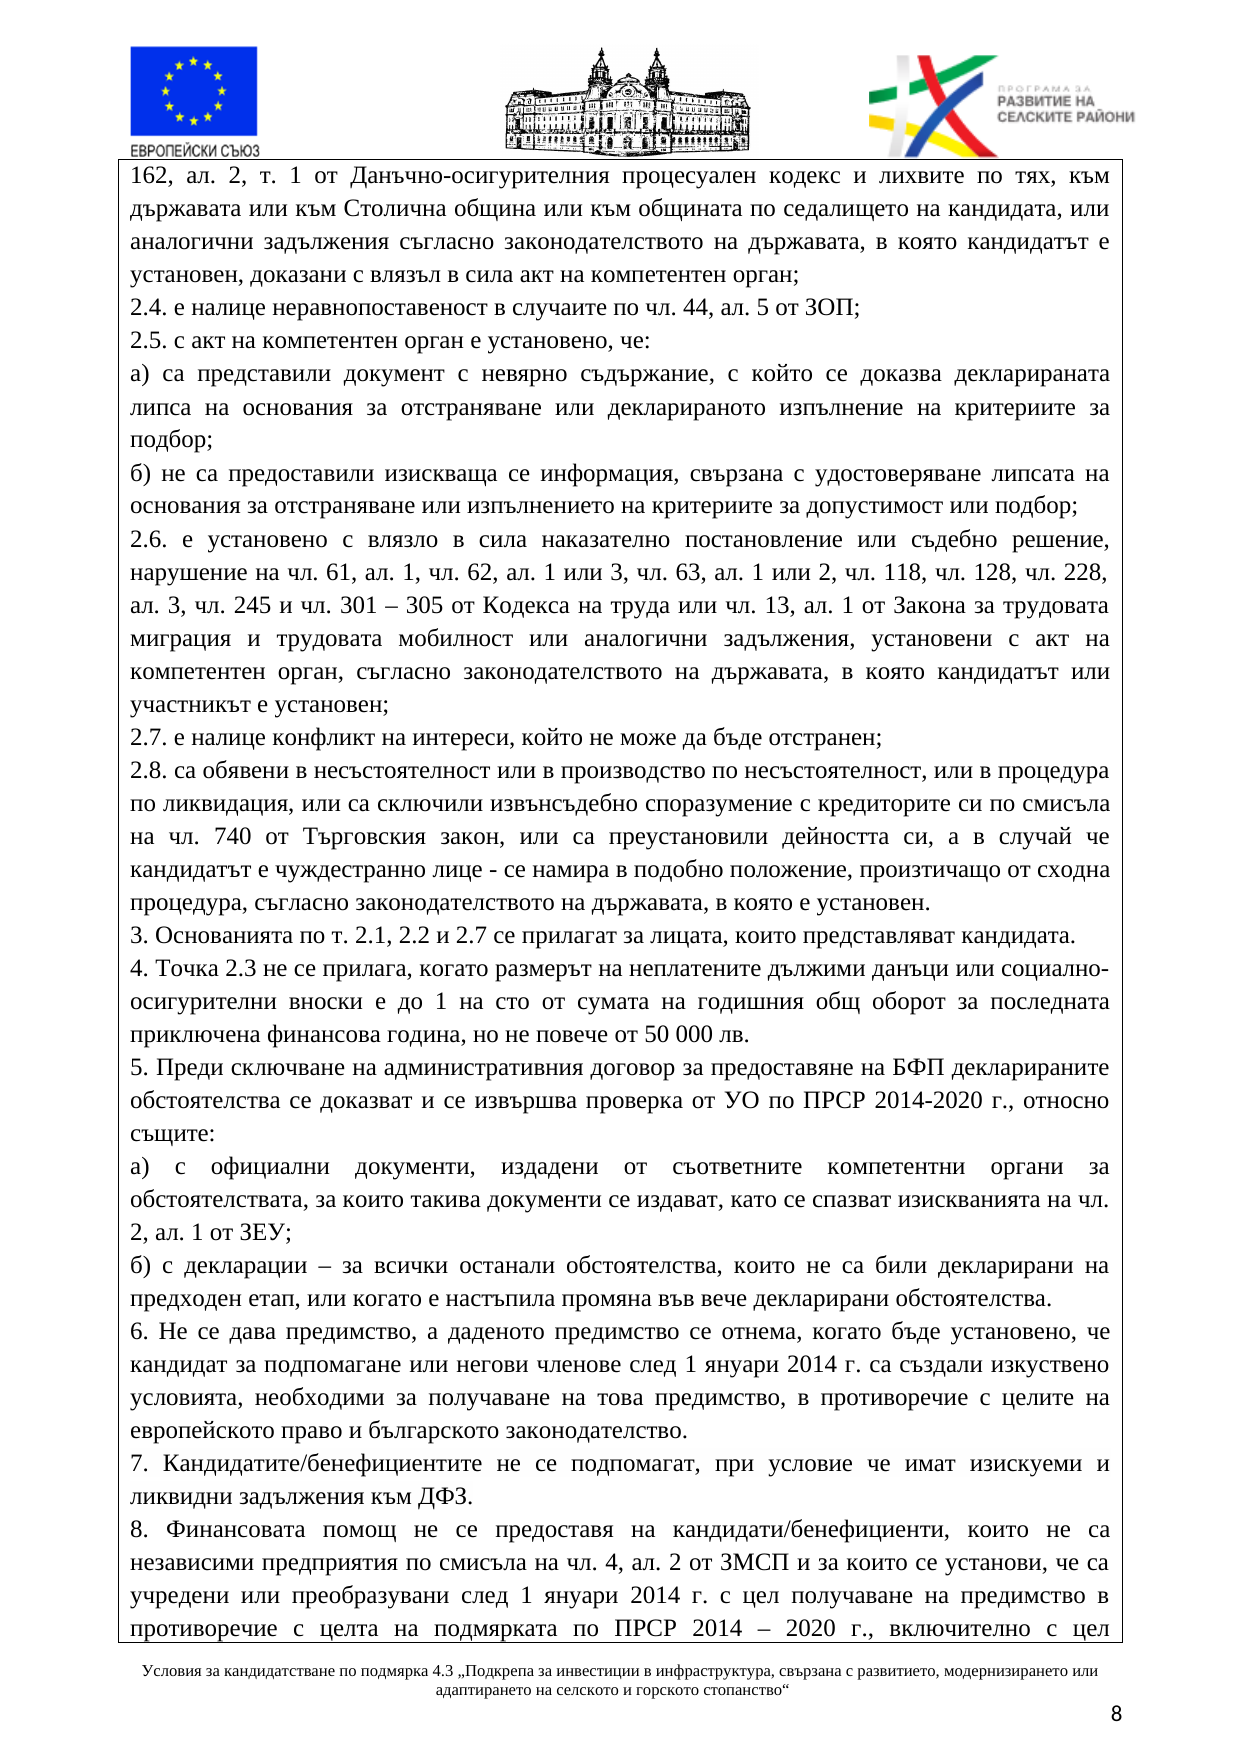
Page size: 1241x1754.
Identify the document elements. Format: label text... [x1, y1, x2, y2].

picture [499, 44, 760, 159]
picture [869, 54, 1140, 160]
picture [130, 45, 261, 159]
